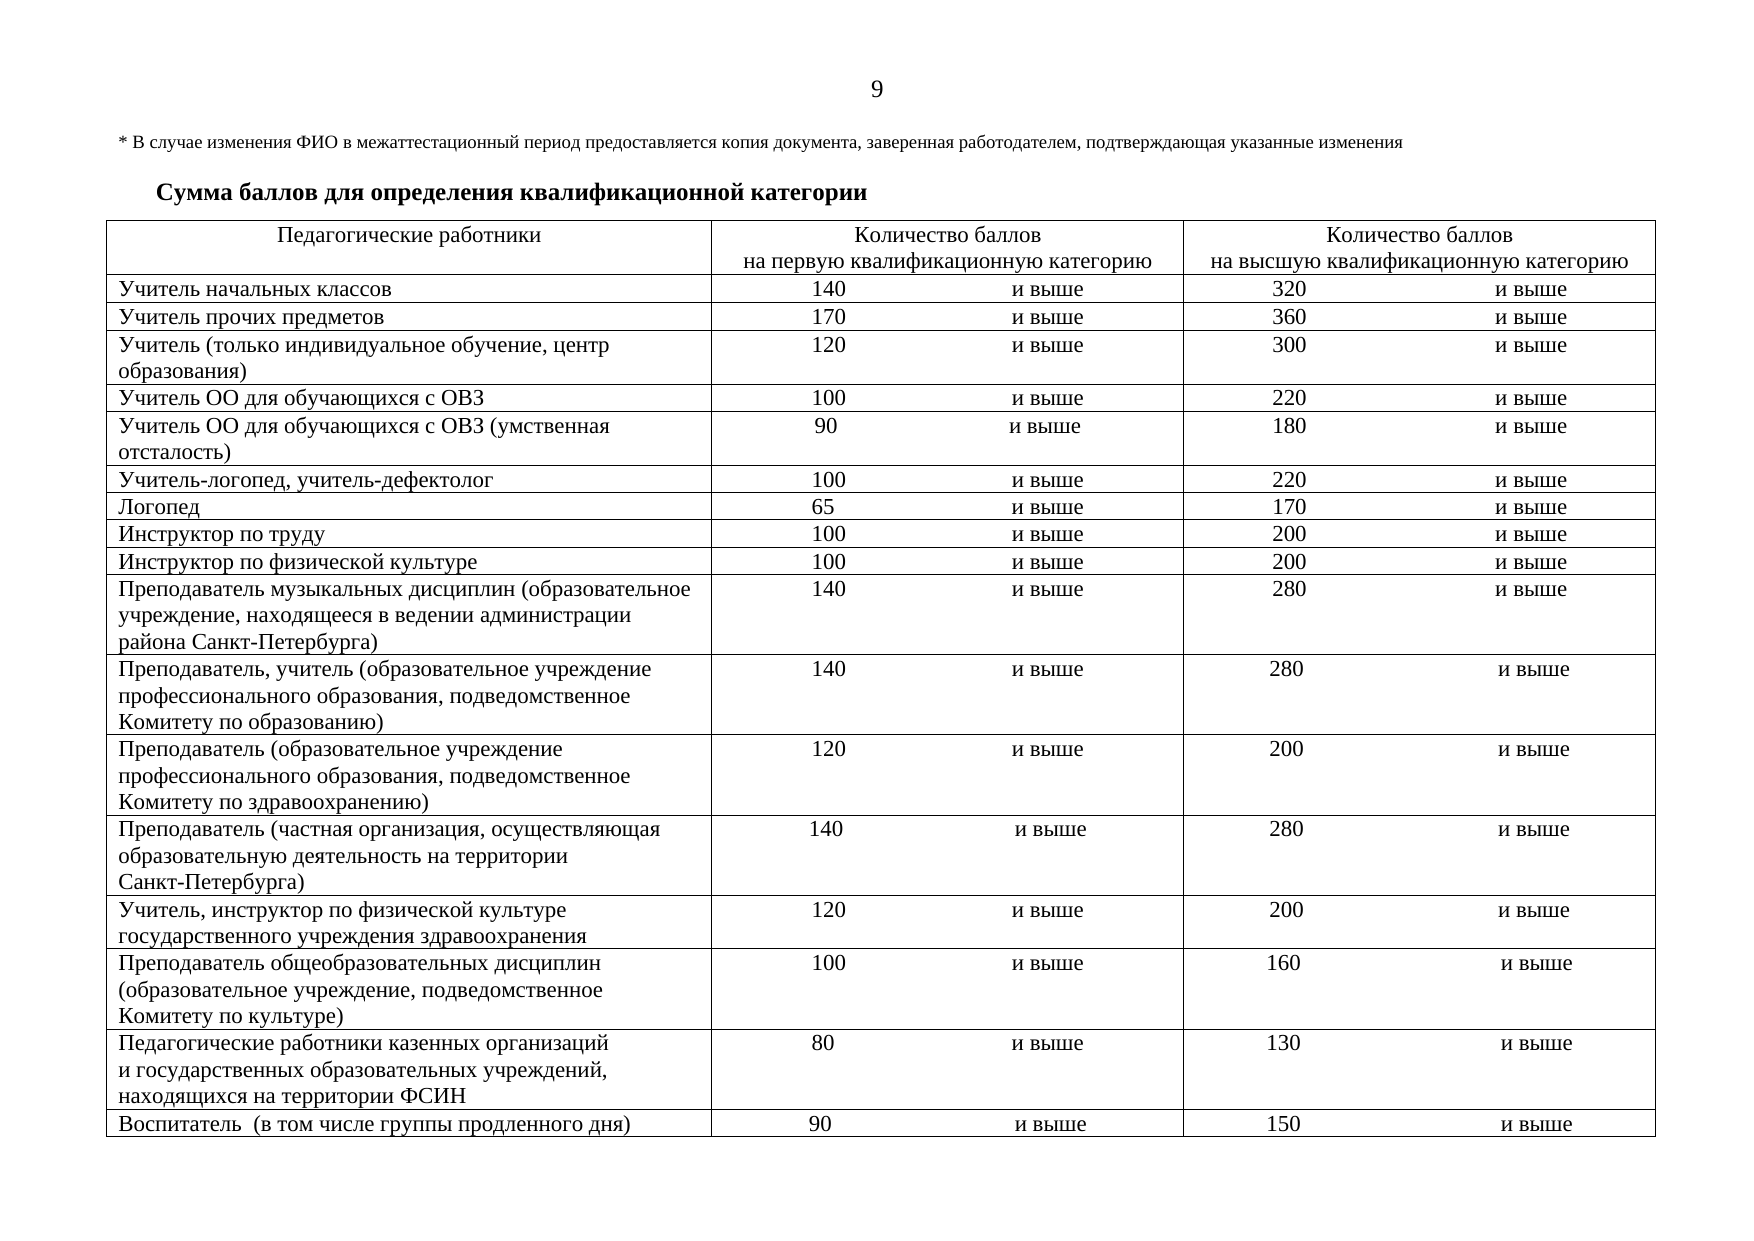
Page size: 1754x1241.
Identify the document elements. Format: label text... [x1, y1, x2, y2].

table_cell Преподаватель музыкальных дисциплин (образовательное учреждение, находящееся в ведении администрации района Санкт-Петербурга) [107, 575, 711, 654]
table_header Педагогические работники [107, 221, 711, 274]
table_cell 100 и выше [712, 949, 1183, 1028]
table_cell Учитель ОО для обучающихся с ОВЗ (умственная отсталость) [107, 412, 711, 464]
table_cell 100 и выше [712, 548, 1183, 574]
table_header Количество баллов на первую квалификационную категорию [712, 221, 1183, 274]
table_cell 120 и выше [712, 896, 1183, 948]
table_cell 280 и выше [1184, 575, 1655, 654]
table_cell 120 и выше [712, 735, 1183, 814]
table_cell 170 и выше [1184, 493, 1655, 519]
table_cell 90 и выше [712, 412, 1183, 464]
table_cell Преподаватель, учитель (образовательное учреждение профессионального образования, подведомственное Комитету по образованию) [107, 655, 711, 734]
table_cell 150 и выше [1184, 1110, 1655, 1136]
table_cell 100 и выше [712, 385, 1183, 411]
table_cell 80 и выше [712, 1030, 1183, 1108]
table_cell 200 и выше [1184, 896, 1655, 948]
table_cell Учитель-логопед, учитель-дефектолог [107, 466, 711, 492]
table_cell 180 и выше [1184, 412, 1655, 464]
table_cell Преподаватель (образовательное учреждение профессионального образования, подведомственное Комитету по здравоохранению) [107, 735, 711, 814]
table_cell Преподаватель общеобразовательных дисциплин (образовательное учреждение, подведомственное Комитету по культуре) [107, 949, 711, 1028]
table_cell Инструктор по труду [107, 520, 711, 547]
table_cell Учитель, инструктор по физической культуре государственного учреждения здравоохранения [107, 896, 711, 948]
table_cell 200 и выше [1184, 735, 1655, 814]
table_cell 140 и выше [712, 655, 1183, 734]
table_cell Воспитатель (в том числе группы продленного дня) [107, 1110, 711, 1136]
table_cell 320 и выше [1184, 275, 1655, 302]
table_cell 160 и выше [1184, 949, 1655, 1028]
table_cell Учитель прочих предметов [107, 303, 711, 330]
table_cell 360 и выше [1184, 303, 1655, 330]
table_cell Педагогические работники казенных организаций и государственных образовательных учреждений, находящихся на территории ФСИН [107, 1030, 711, 1108]
table_cell Учитель начальных классов [107, 275, 711, 302]
table_cell Логопед [107, 493, 711, 519]
table_cell Инструктор по физической культуре [107, 548, 711, 574]
table_cell 220 и выше [1184, 385, 1655, 411]
table_cell Преподаватель (частная организация, осуществляющая образовательную деятельность на территории Санкт-Петербурга) [107, 816, 711, 894]
table_cell 280 и выше [1184, 655, 1655, 734]
table_cell 90 и выше [712, 1110, 1183, 1136]
table_header Количество баллов на высшую квалификационную категорию [1184, 221, 1655, 274]
table_cell 100 и выше [712, 466, 1183, 492]
table_cell 100 и выше [712, 520, 1183, 547]
table_cell 130 и выше [1184, 1030, 1655, 1108]
table_cell 200 и выше [1184, 548, 1655, 574]
table_cell 300 и выше [1184, 331, 1655, 383]
table_cell Учитель ОО для обучающихся с ОВЗ [107, 385, 711, 411]
table_cell 140 и выше [712, 275, 1183, 302]
table_cell 140 и выше [712, 575, 1183, 654]
text * В случае изменения ФИО в межаттестационный период предоставляется копия документа, заверенная работодателем, подтверждающая указанные изменения [118, 131, 1636, 153]
table_cell 280 и выше [1184, 816, 1655, 894]
table_cell Учитель (только индивидуальное обучение, центр образования) [107, 331, 711, 383]
table_cell 220 и выше [1184, 466, 1655, 492]
text Сумма баллов для определения квалификационной категории [156, 177, 1636, 206]
table_cell 140 и выше [712, 816, 1183, 894]
table_cell 120 и выше [712, 331, 1183, 383]
table_cell 65 и выше [712, 493, 1183, 519]
table_cell 170 и выше [712, 303, 1183, 330]
table_cell 200 и выше [1184, 520, 1655, 547]
